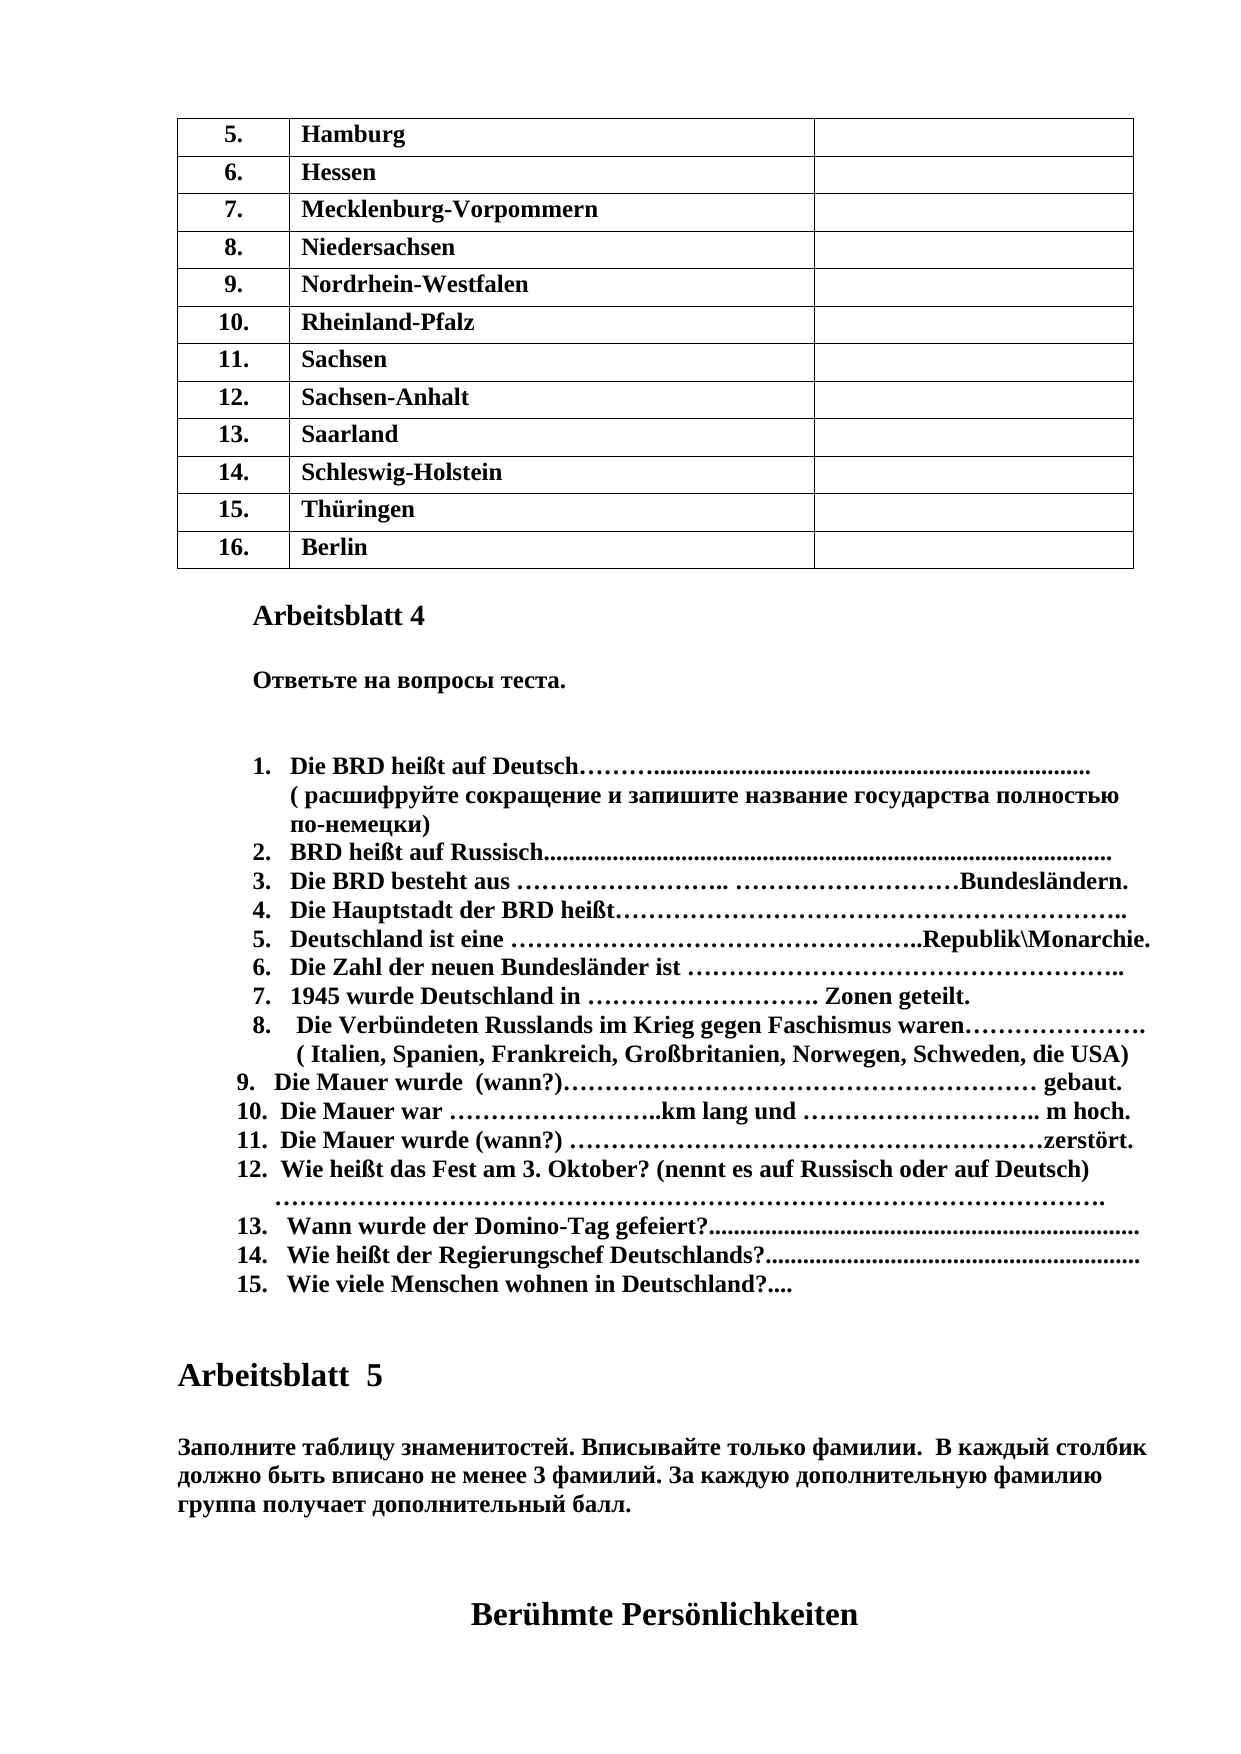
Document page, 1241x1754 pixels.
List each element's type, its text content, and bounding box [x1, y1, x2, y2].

table_cell 11. [178, 344, 289, 381]
text Заполните таблицу знаменитостей. Вписывайте только фамилии. В каждый столбик должно быть вписано не менее 3 фамилий. За каждую дополнительную фамилию группа получает дополнительный балл. [177, 1432, 1152, 1518]
list Wie heißt der Regierungschef Deutschlands?............................................................ [236, 1240, 1152, 1269]
text ( Italien, Spanien, Frankreich, Großbritanien, Norwegen, Schweden, die USA) [177, 1039, 1152, 1067]
table_cell [815, 157, 1133, 193]
table_cell Sachsen-Anhalt [290, 382, 814, 418]
table_cell 6. [178, 157, 289, 193]
table_cell 15. [178, 494, 289, 531]
text 5. Deutschland ist eine …………………………………………..Republik\Monarchie. [177, 924, 1152, 952]
table_cell [815, 419, 1133, 456]
table_cell [815, 457, 1133, 493]
list Die BRD heißt auf Deutsch………...................................................................... [252, 751, 1152, 780]
table_cell Saarland [290, 419, 814, 456]
table_cell Schleswig-Holstein [290, 457, 814, 493]
text 6. Die Zahl der neuen Bundesländer ist …………………………………………….. [177, 952, 1152, 981]
table_cell [815, 232, 1133, 268]
table_cell 7. [178, 194, 289, 231]
table_cell Hamburg [290, 119, 814, 156]
text ( расшифруйте сокращение и запишите название государства полностью по-немецки) [290, 780, 1152, 837]
table_cell [815, 344, 1133, 381]
table_cell [290, 532, 814, 568]
table_cell [815, 494, 1133, 531]
text Ответьте на вопросы теста. [252, 665, 1152, 694]
text 4. Die Hauptstadt der BRD heißt…………………………………………………….. [177, 895, 1152, 924]
table_cell 14. [178, 457, 289, 493]
table_cell Hessen [290, 157, 814, 193]
text Arbeitsblatt 4 [252, 598, 1152, 631]
list Wie viele Menschen wohnen in Deutschland?.... [236, 1269, 1152, 1297]
table_cell Rheinland-Pfalz [290, 307, 814, 343]
text Berühmte Persönlichkeiten [177, 1594, 1152, 1633]
text 7. 1945 wurde Deutschland in ………………………. Zonen geteilt. [177, 981, 1152, 1010]
table_cell Niedersachsen [290, 232, 814, 268]
table_cell [815, 307, 1133, 343]
list Die Mauer wurde (wann?) …………………………………………………zerstört. [236, 1125, 1152, 1154]
table_cell 9. [178, 269, 289, 306]
table_cell [815, 269, 1133, 306]
table_cell 13. [178, 419, 289, 456]
list Die Mauer war ……………………..km lang und ……………………….. m hoch. [236, 1096, 1152, 1125]
table_cell 10. [178, 307, 289, 343]
table_cell 5. [178, 119, 289, 156]
list Wie heißt das Fest am 3. Oktober? (nennt es auf Russisch oder auf Deutsch) ………………………………………………………………………………………. [236, 1154, 1152, 1211]
list Die Mauer wurde (wann?)………………………………………………… gebaut. [236, 1067, 1152, 1096]
text Arbeitsblatt 5 [177, 1355, 1152, 1393]
list Die BRD besteht aus …………………….. ………………………Bundesländern. [252, 866, 1152, 895]
table_cell [815, 382, 1133, 418]
table_cell [815, 119, 1133, 156]
table_cell Thüringen [290, 494, 814, 531]
list Wann wurde der Domino-Tag gefeiert?..................................................................... [236, 1211, 1152, 1240]
table_cell 8. [178, 232, 289, 268]
table_cell Mecklenburg-Vorpommern [290, 194, 814, 231]
list BRD heißt auf Russisch........................................................................................... [252, 837, 1152, 866]
table_cell [815, 194, 1133, 231]
table_cell Nordrhein-Westfalen [290, 269, 814, 306]
table_cell 12. [178, 382, 289, 418]
table_cell [815, 532, 1133, 568]
table_cell Sachsen [290, 344, 814, 381]
table_cell 16. [178, 532, 289, 568]
text 8. Die Verbündeten Russlands im Krieg gegen Faschismus waren…………………. [177, 1010, 1152, 1039]
